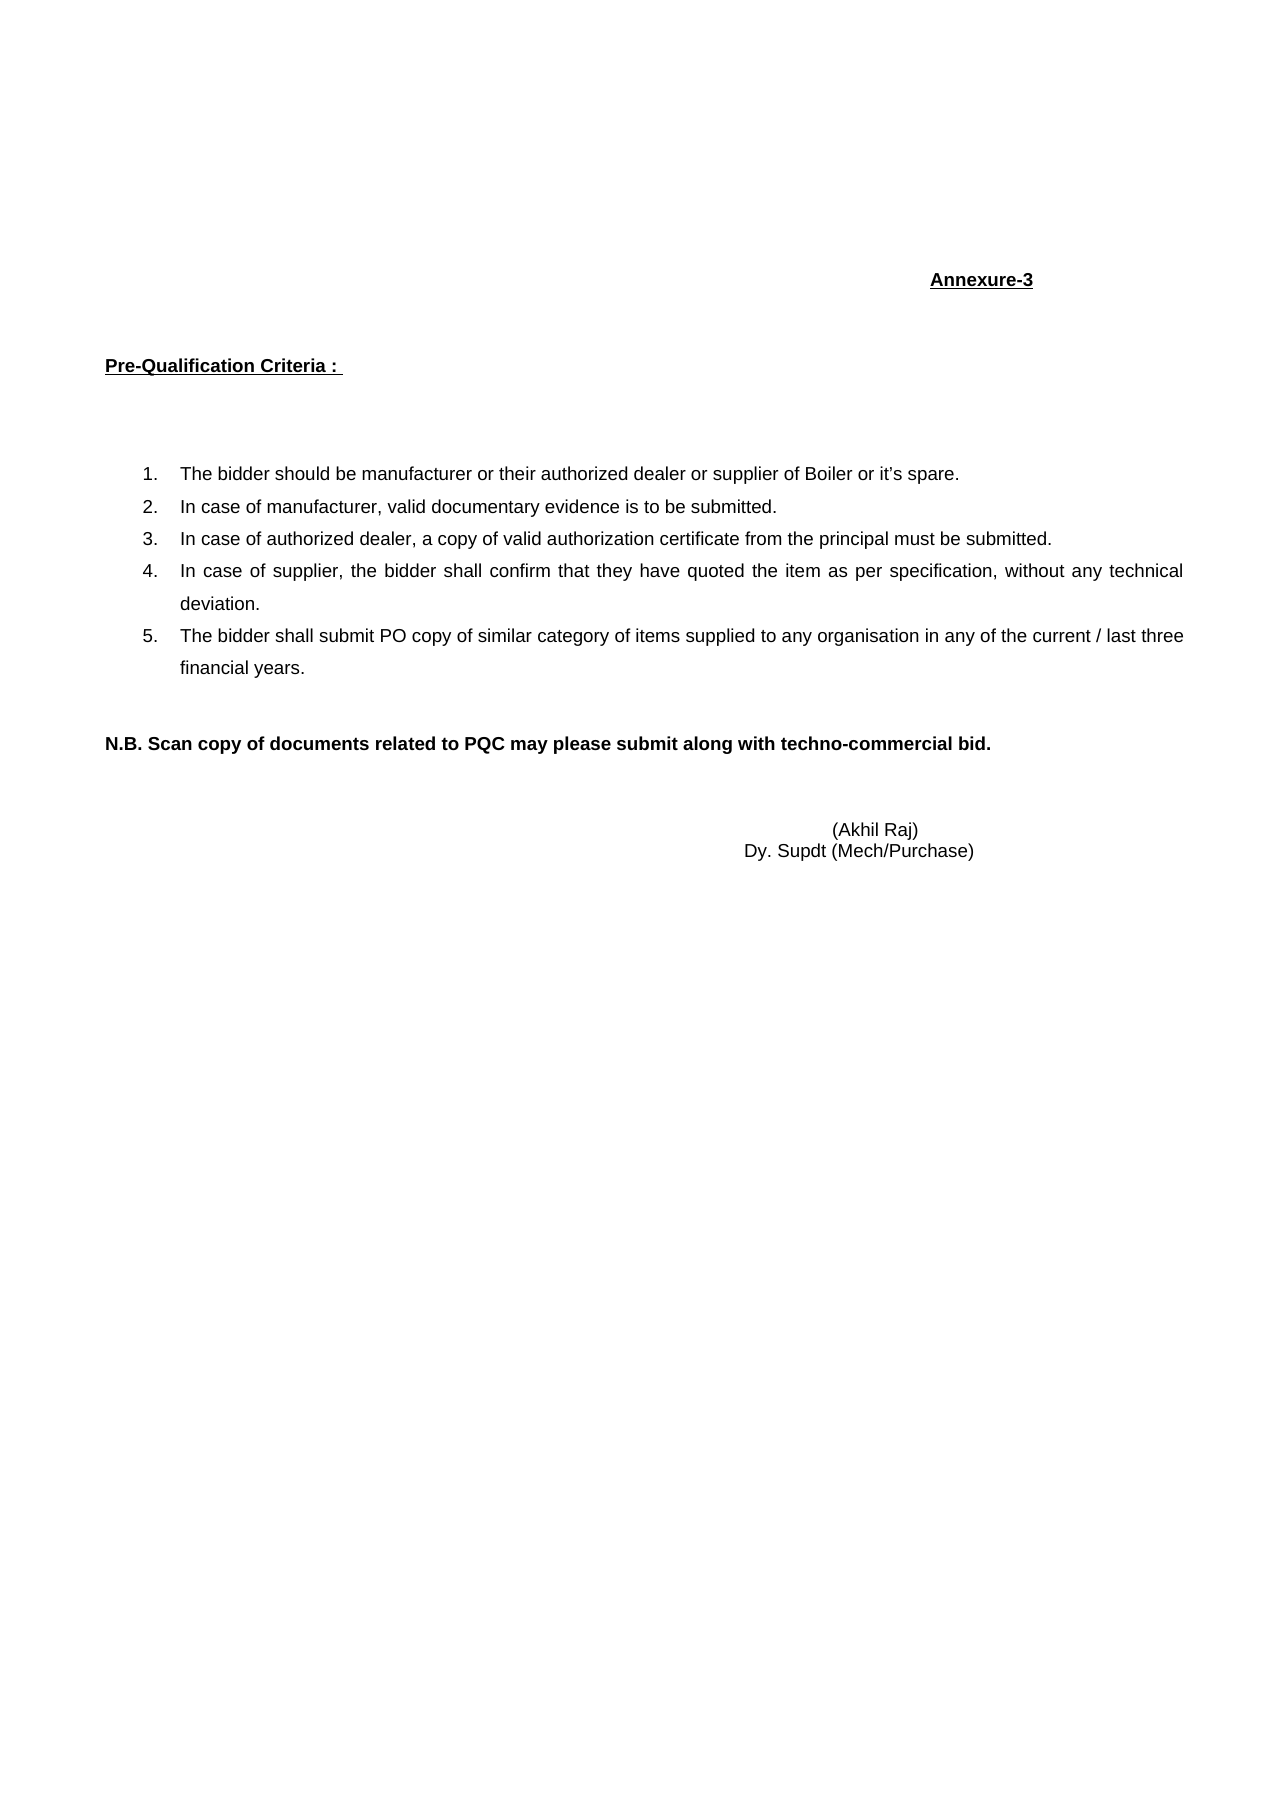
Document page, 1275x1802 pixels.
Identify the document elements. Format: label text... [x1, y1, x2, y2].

list In case of manufacturer, valid documentary evidence is to be submitted. [142, 495, 1185, 517]
list The bidder shall submit PO copy of similar category of items supplied to any organisation in any of the current / last three financial years. [142, 624, 1185, 678]
text (Akhil Raj) [705, 818, 1185, 840]
list The bidder should be manufacturer or their authorized dealer or supplier of Boiler or it’s spare. [142, 463, 1185, 485]
list In case of authorized dealer, a copy of valid authorization certificate from the principal must be submitted. [142, 528, 1185, 549]
text Annexure-3 [855, 269, 1185, 291]
text N.B. Scan copy of documents related to PQC may please submit along with techno-commercial bid. [105, 732, 1185, 754]
text Dy. Supdt (Mech/Purchase) [105, 840, 1185, 862]
text Pre-Qualification Criteria : [105, 355, 1185, 377]
list In case of supplier, the bidder shall confirm that they have quoted the item as per specification, without any technical deviation. [142, 560, 1185, 614]
